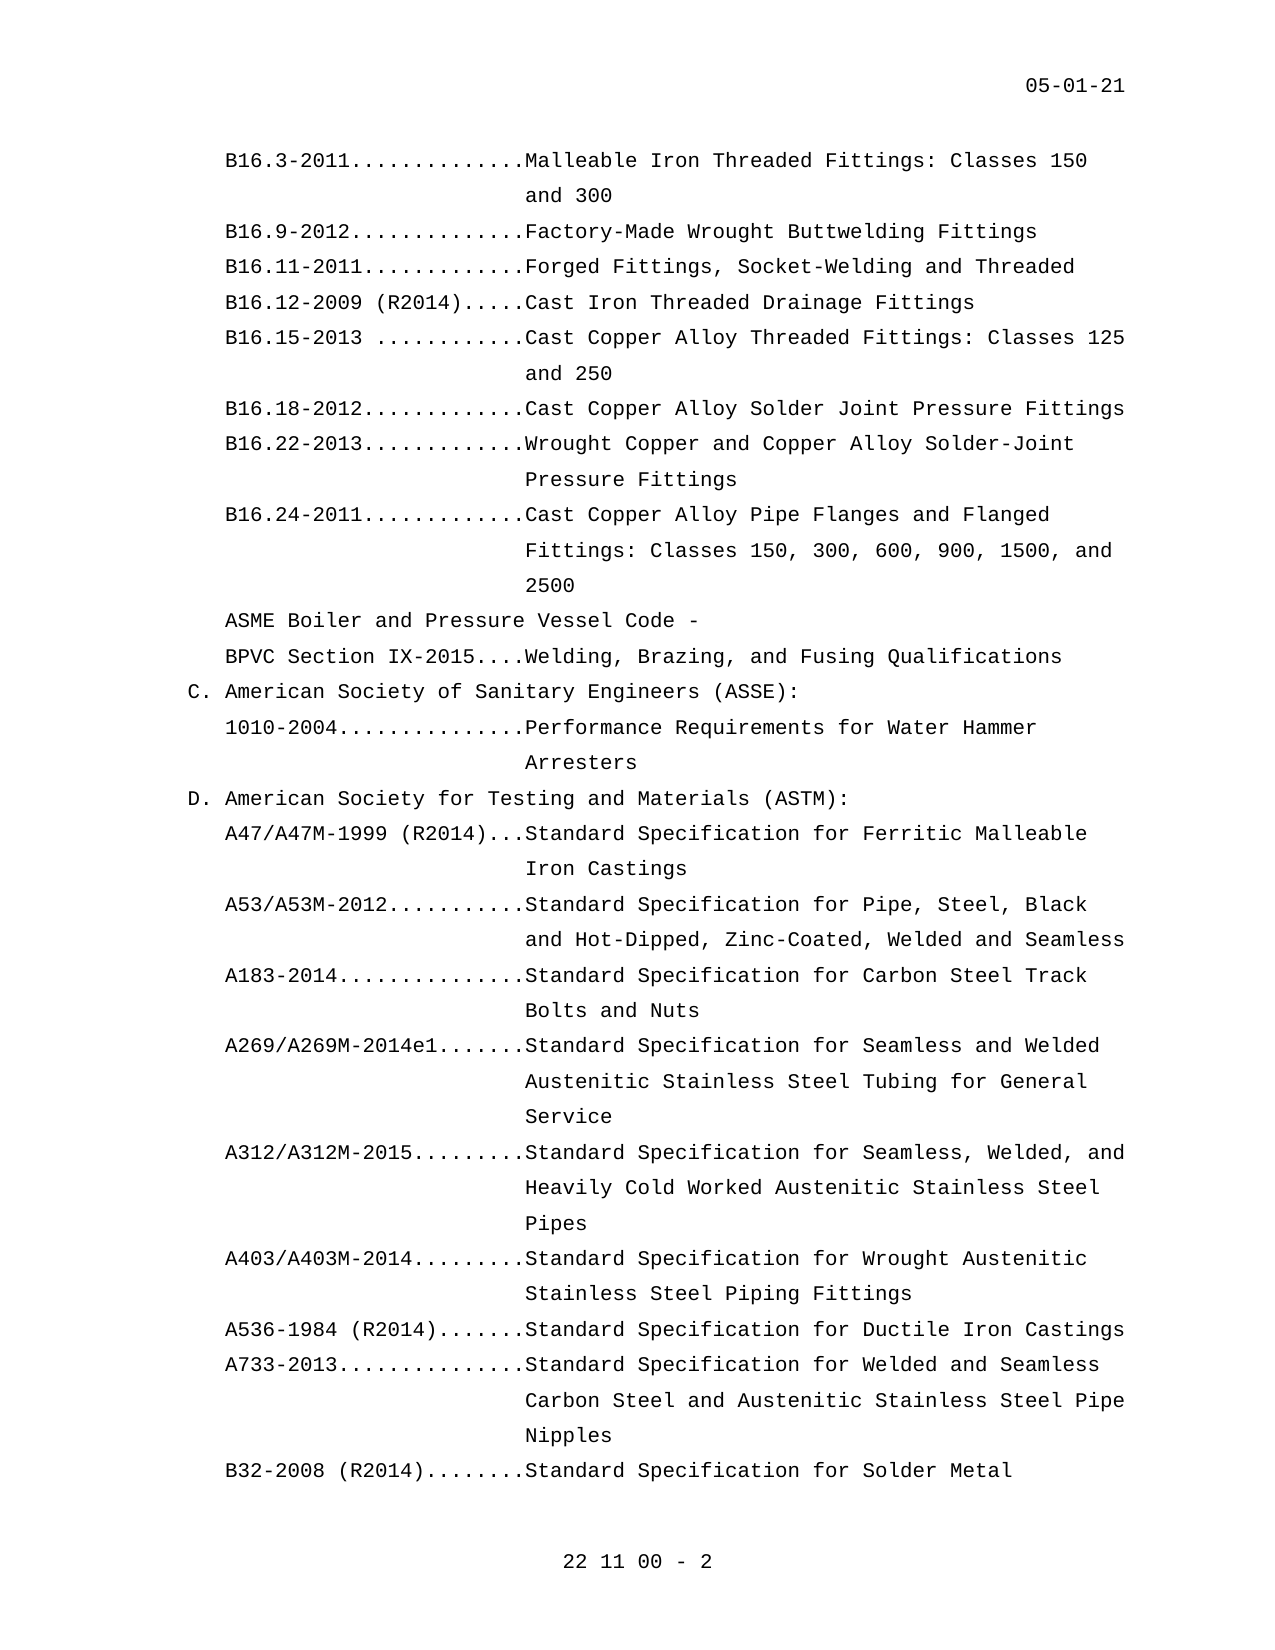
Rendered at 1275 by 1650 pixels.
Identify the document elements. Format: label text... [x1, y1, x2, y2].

text B16.11-2011 Forged Fittings, Socket-Welding and Threaded [225, 256, 1125, 280]
text B16.3-2011 Malleable Iron Threaded Fittings: Classes 150 and 300 [225, 150, 1125, 209]
text A183-2014 Standard Specification for Carbon Steel Track Bolts and Nuts [225, 964, 1125, 1024]
text ASME Boiler and Pressure Vessel Code - [225, 610, 1125, 634]
text A269/A269M-2014e1 Standard Specification for Seamless and Welded Austenitic Stainless Steel Tubing for General Service [225, 1035, 1125, 1130]
text C. American Society of Sanitary Engineers (ASSE): [187, 681, 1125, 705]
text D. American Society for Testing and Materials (ASTM): [187, 787, 1125, 811]
text BPVC Section IX-2015 Welding, Brazing, and Fusing Qualifications [225, 646, 1125, 669]
text B16.9-2012 Factory-Made Wrought Buttwelding Fittings [225, 221, 1125, 244]
text A312/A312M-2015 Standard Specification for Seamless, Welded, and Heavily Cold Worked Austenitic Stainless Steel Pipes [225, 1142, 1125, 1236]
text B16.24-2011 Cast Copper Alloy Pipe Flanges and Flanged Fittings: Classes 150, 300, 600, 900, 1500, and 2500 [225, 504, 1125, 599]
text B32-2008 (R2014) Standard Specification for Solder Metal [225, 1460, 1125, 1484]
text B16.12-2009 (R2014) Cast Iron Threaded Drainage Fittings [225, 292, 1125, 315]
text B16.22-2013 Wrought Copper and Copper Alloy Solder-Joint Pressure Fittings [225, 433, 1125, 492]
text A403/A403M-2014 Standard Specification for Wrought Austenitic Stainless Steel Piping Fittings [225, 1248, 1125, 1307]
text A733-2013 Standard Specification for Welded and Seamless Carbon Steel and Austenitic Stainless Steel Pipe Nipples [225, 1354, 1125, 1449]
text A47/A47M-1999 (R2014) Standard Specification for Ferritic Malleable Iron Castings [225, 823, 1125, 882]
text B16.18-2012 Cast Copper Alloy Solder Joint Pressure Fittings [225, 398, 1125, 422]
text 1010-2004 Performance Requirements for Water Hammer Arresters [225, 717, 1125, 776]
text A53/A53M-2012 Standard Specification for Pipe, Steel, Black and Hot-Dipped, Zinc-Coated, Welded and Seamless [225, 894, 1125, 953]
text B16.15-2013 Cast Copper Alloy Threaded Fittings: Classes 125 and 250 [225, 327, 1125, 386]
text A536-1984 (R2014) Standard Specification for Ductile Iron Castings [225, 1319, 1125, 1342]
